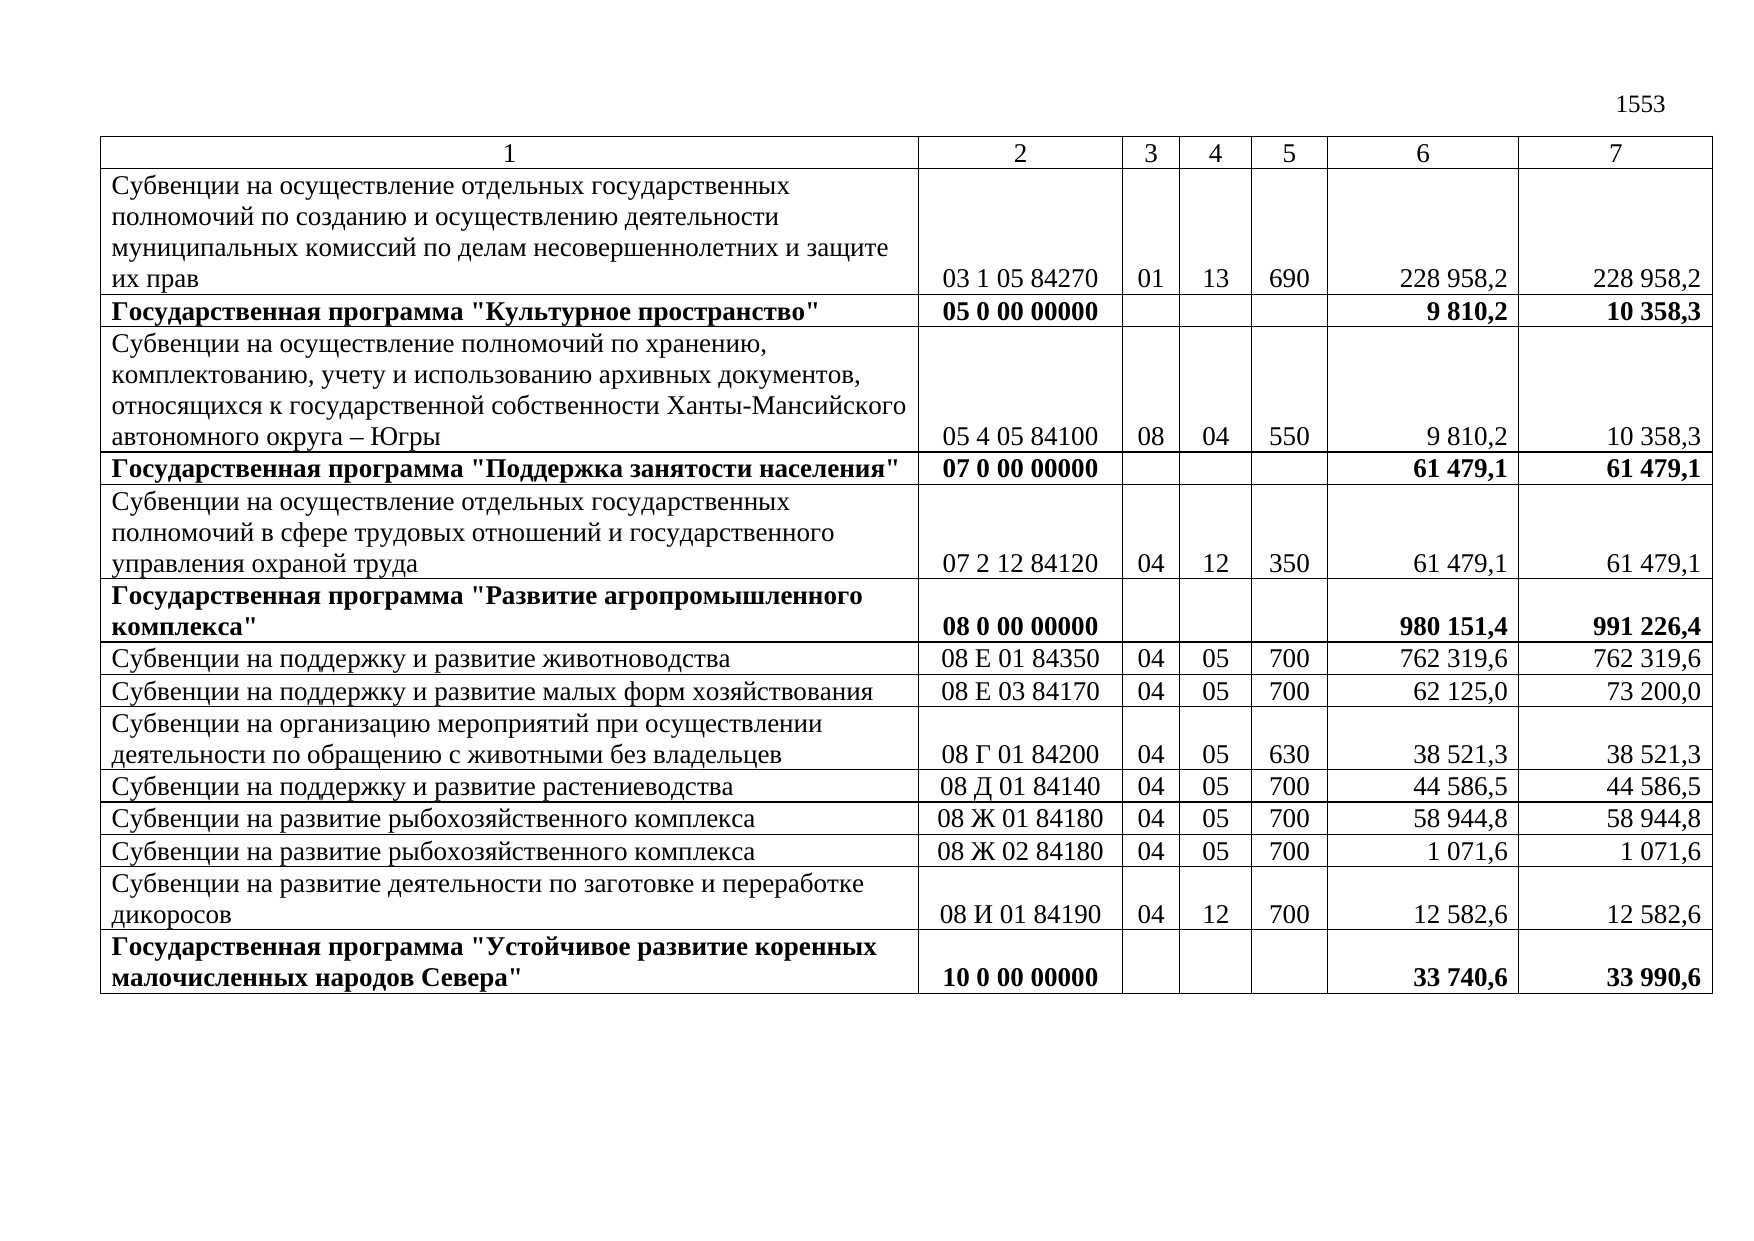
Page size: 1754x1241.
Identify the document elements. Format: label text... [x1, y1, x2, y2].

table_cell 07 0 00 00000 [919, 453, 1122, 484]
table_cell 630 [1252, 707, 1327, 769]
table_cell 08 [1123, 327, 1179, 451]
table_cell 04 [1123, 643, 1179, 674]
table_cell 04 [1123, 867, 1179, 929]
table_cell 05 [1180, 643, 1251, 674]
table_cell 05 [1180, 835, 1251, 866]
table_cell 04 [1180, 327, 1251, 451]
table_cell 700 [1252, 835, 1327, 866]
table_cell Субвенции на поддержку и развитие растениеводства [101, 770, 918, 801]
table_cell 03 1 05 84270 [919, 169, 1122, 294]
table_cell 980 151,4 [1328, 579, 1518, 641]
table_cell Субвенции на развитие рыбохозяйственного комплекса [101, 803, 918, 833]
table_cell [1123, 295, 1179, 326]
table_cell Государственная программа "Культурное пространство" [101, 295, 918, 326]
table_cell Государственная программа "Развитие агропромышленного комплекса" [101, 579, 918, 641]
table_cell 61 479,1 [1328, 453, 1518, 484]
table_cell 38 521,3 [1328, 707, 1518, 769]
table_header 7 [1519, 137, 1712, 168]
table_cell 762 319,6 [1519, 643, 1712, 674]
table_cell Субвенции на поддержку и развитие малых форм хозяйствования [101, 675, 918, 706]
table_cell 44 586,5 [1519, 770, 1712, 801]
table_cell Субвенции на осуществление полномочий по хранению, комплектованию, учету и использованию архивных документов, относящихся к государственной собственности Ханты-Мансийского автономного округа – Югры [101, 327, 918, 451]
table_cell 13 [1180, 169, 1251, 294]
table_cell 08 Д 01 84140 [919, 770, 1122, 801]
table_cell [1252, 930, 1327, 992]
table_cell 700 [1252, 867, 1327, 929]
table_cell 9 810,2 [1328, 295, 1518, 326]
table_cell 700 [1252, 770, 1327, 801]
table_cell [1252, 295, 1327, 326]
table_cell 01 [1123, 169, 1179, 294]
table_cell [1180, 579, 1251, 641]
table_cell [1180, 930, 1251, 992]
table_cell 61 479,1 [1328, 485, 1518, 578]
table_cell 08 E 03 84170 [919, 675, 1122, 706]
table_cell 05 4 05 84100 [919, 327, 1122, 451]
table_cell 33 990,6 [1519, 930, 1712, 992]
table_cell 08 Г 01 84200 [919, 707, 1122, 769]
table_cell 1 071,6 [1519, 835, 1712, 866]
table_cell 04 [1123, 770, 1179, 801]
table_cell 05 [1180, 675, 1251, 706]
table_cell 58 944,8 [1519, 803, 1712, 833]
table_cell 58 944,8 [1328, 803, 1518, 833]
table_cell [1180, 295, 1251, 326]
table_cell 700 [1252, 643, 1327, 674]
table_cell 04 [1123, 675, 1179, 706]
table_cell 62 125,0 [1328, 675, 1518, 706]
table_cell 05 [1180, 770, 1251, 801]
table_cell 44 586,5 [1328, 770, 1518, 801]
table_cell Государственная программа "Устойчивое развитие коренных малочисленных народов Севера" [101, 930, 918, 992]
table_cell 05 [1180, 707, 1251, 769]
table_cell 550 [1252, 327, 1327, 451]
table_cell Субвенции на развитие деятельности по заготовке и переработке дикоросов [101, 867, 918, 929]
table_cell Субвенции на развитие рыбохозяйственного комплекса [101, 835, 918, 866]
table_cell Субвенции на поддержку и развитие животноводства [101, 643, 918, 674]
table_cell 9 810,2 [1328, 327, 1518, 451]
table_cell 350 [1252, 485, 1327, 578]
table_cell 12 582,6 [1328, 867, 1518, 929]
table_cell [1123, 579, 1179, 641]
table_cell 991 226,4 [1519, 579, 1712, 641]
table_header 4 [1180, 137, 1251, 168]
table_cell 38 521,3 [1519, 707, 1712, 769]
table_cell 08 И 01 84190 [919, 867, 1122, 929]
table_cell 10 358,3 [1519, 295, 1712, 326]
table_cell 12 [1180, 867, 1251, 929]
table_cell 08 E 01 84350 [919, 643, 1122, 674]
table_cell Субвенции на организацию мероприятий при осуществлении деятельности по обращению с животными без владельцев [101, 707, 918, 769]
table_cell 10 0 00 00000 [919, 930, 1122, 992]
table_cell Субвенции на осуществление отдельных государственных полномочий в сфере трудовых отношений и государственного управления охраной труда [101, 485, 918, 578]
table_cell 700 [1252, 803, 1327, 833]
table_cell 08 0 00 00000 [919, 579, 1122, 641]
table_cell 10 358,3 [1519, 327, 1712, 451]
table_header 6 [1328, 137, 1518, 168]
table_cell [1123, 930, 1179, 992]
table_header 5 [1252, 137, 1327, 168]
table_cell Государственная программа "Поддержка занятости населения" [101, 453, 918, 484]
table_cell 04 [1123, 803, 1179, 833]
table_header 1 [101, 137, 918, 168]
table_cell 228 958,2 [1328, 169, 1518, 294]
table_cell 05 [1180, 803, 1251, 833]
table_cell 33 740,6 [1328, 930, 1518, 992]
table_cell 61 479,1 [1519, 453, 1712, 484]
table_cell 61 479,1 [1519, 485, 1712, 578]
table_cell 05 0 00 00000 [919, 295, 1122, 326]
table_header 2 [919, 137, 1122, 168]
table_cell 12 [1180, 485, 1251, 578]
table_cell 04 [1123, 707, 1179, 769]
table_cell [1252, 453, 1327, 484]
table_cell 04 [1123, 485, 1179, 578]
table_cell 700 [1252, 675, 1327, 706]
table_cell Субвенции на осуществление отдельных государственных полномочий по созданию и осуществлению деятельности муниципальных комиссий по делам несовершеннолетних и защите их прав [101, 169, 918, 294]
table_cell [1180, 453, 1251, 484]
table_cell 1 071,6 [1328, 835, 1518, 866]
table_cell [1123, 453, 1179, 484]
table_header 3 [1123, 137, 1179, 168]
table_cell 08 Ж 01 84180 [919, 803, 1122, 833]
table_cell 04 [1123, 835, 1179, 866]
table_cell 690 [1252, 169, 1327, 294]
table_cell 228 958,2 [1519, 169, 1712, 294]
table_cell 73 200,0 [1519, 675, 1712, 706]
table_cell 12 582,6 [1519, 867, 1712, 929]
table_cell [1252, 579, 1327, 641]
table_cell 08 Ж 02 84180 [919, 835, 1122, 866]
table_cell 07 2 12 84120 [919, 485, 1122, 578]
table_cell 762 319,6 [1328, 643, 1518, 674]
